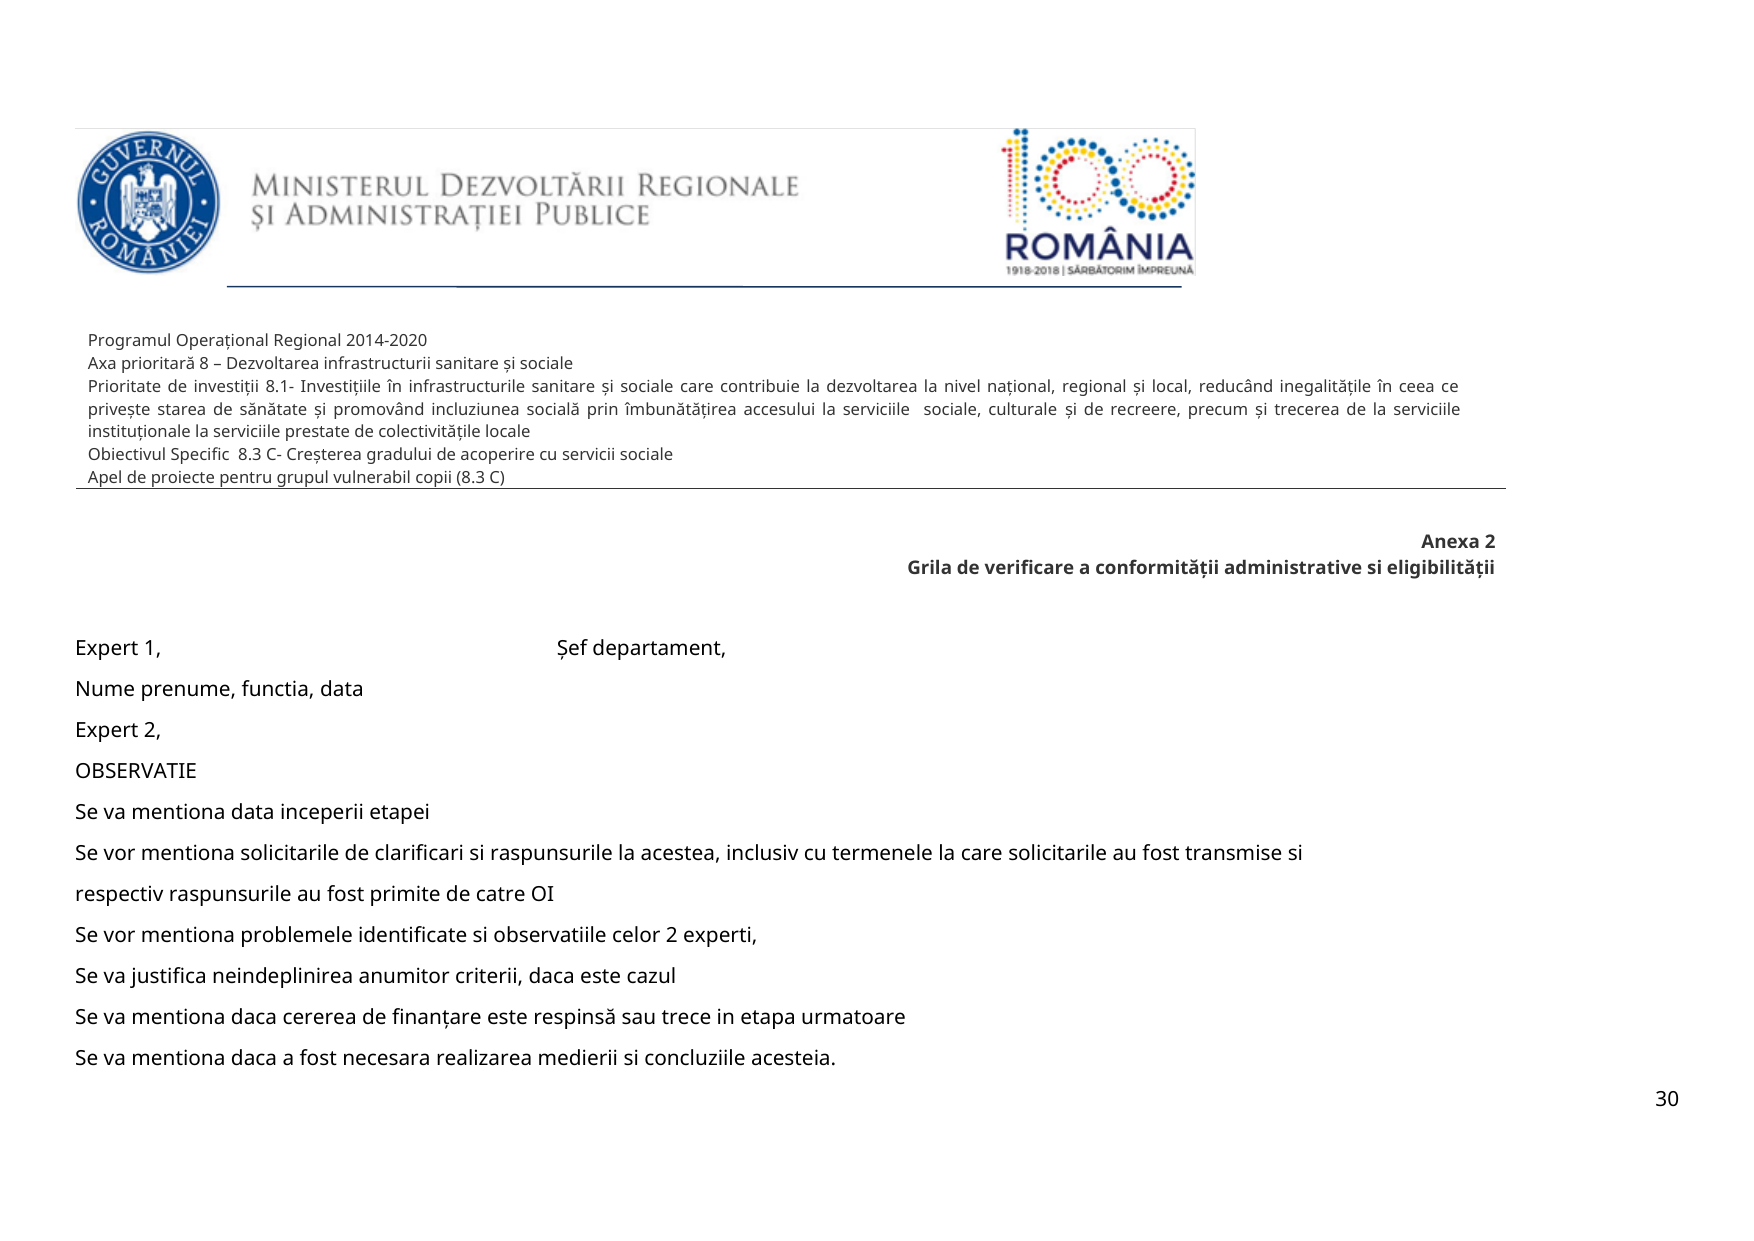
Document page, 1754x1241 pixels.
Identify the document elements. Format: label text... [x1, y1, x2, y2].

text Se va mentiona daca a fost necesara realizarea medierii si concluziile acesteia. [75, 1043, 1679, 1071]
text Expert 1, Şef departament, [75, 633, 1679, 662]
text Expert 2, [75, 715, 1679, 744]
text OBSERVATIE [75, 756, 1679, 784]
text Se vor mentiona solicitarile de clarificari si raspunsurile la acestea, inclusiv cu termenele la care solicitarile au fost transmise si [75, 838, 1679, 866]
text Se va justifica neindeplinirea anumitor criterii, daca este cazul [75, 961, 1679, 989]
text Se va mentiona data inceperii etapei [75, 797, 1679, 826]
text Se vor mentiona problemele identificate si observatiile celor 2 experti, [75, 920, 1679, 948]
text Nume prenume, functia, data [75, 674, 1679, 703]
picture [75, 127, 1197, 276]
text Se va mentiona daca cererea de finanţare este respinsă sau trece in etapa urmatoare [75, 1002, 1679, 1030]
text respectiv raspunsurile au fost primite de catre OI [75, 879, 1679, 907]
